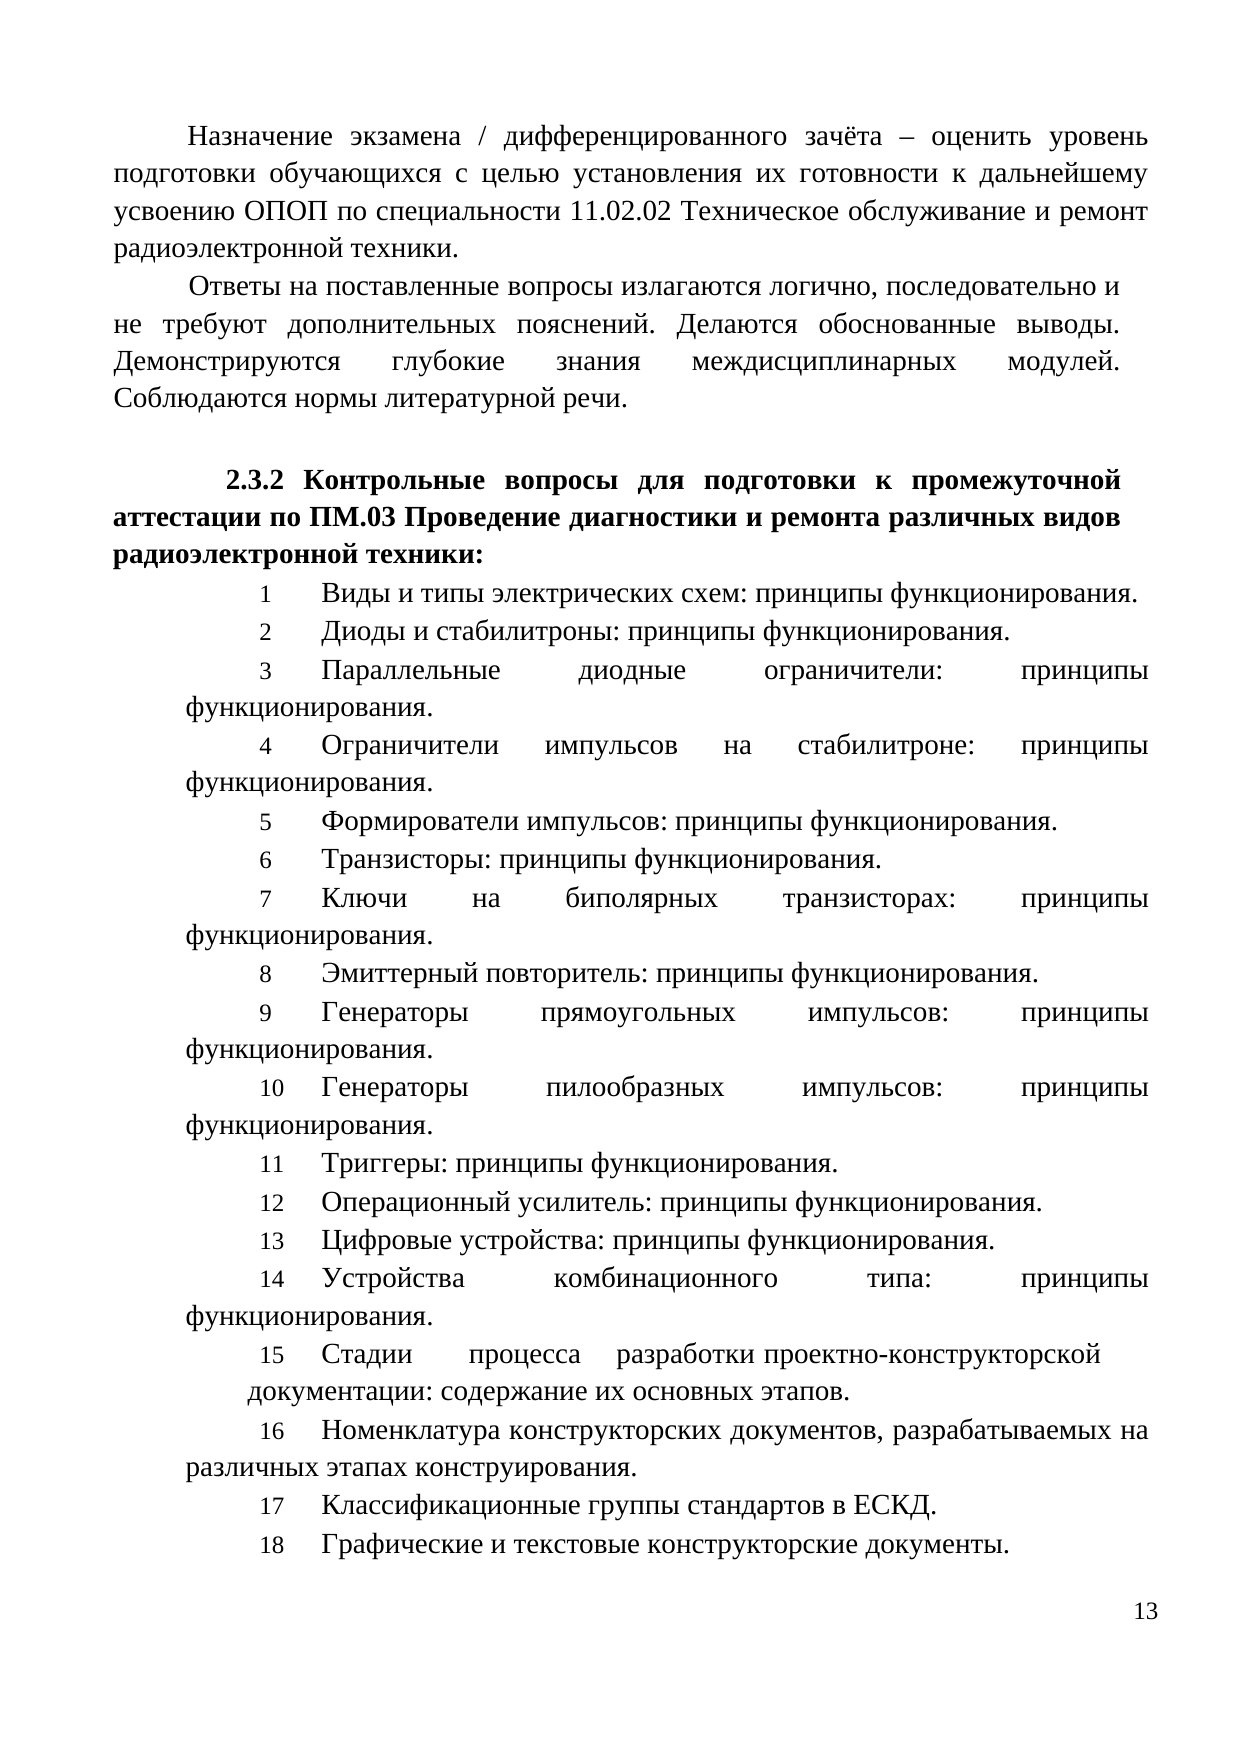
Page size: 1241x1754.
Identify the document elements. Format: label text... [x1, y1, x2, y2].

text 2.3.2 Контрольные вопросы для подготовки к промежуточной аттестации по ПМ.03 Проведение диагностики и ремонта различных видов радиоэлектронной техники: [113, 462, 1122, 570]
list Ограничители импульсов на стабилитроне: принципы функционирования. [185, 727, 1149, 798]
text Ответы на поставленные вопросы излагаются логично, последовательно и не требуют дополнительных пояснений. Делаются обоснованные выводы. Демонстрируются глубокие знания междисциплинарных модулей. Соблюдаются нормы литературной речи. [113, 268, 1121, 414]
list Формирователи импульсов: принципы функционирования. [185, 803, 1149, 837]
list Генераторы прямоугольных импульсов: принципы функционирования. [185, 994, 1149, 1065]
list Операционный усилитель: принципы функционирования. [185, 1184, 1149, 1217]
list Стадии процесса разработки проектно-конструкторской документации: содержание их основных этапов. [185, 1336, 1149, 1407]
list Устройства комбинационного типа: принципы функционирования. [185, 1261, 1149, 1331]
list Эмиттерный повторитель: принципы функционирования. [185, 956, 1149, 989]
list Генераторы пилообразных импульсов: принципы функционирования. [185, 1069, 1149, 1140]
list Диоды и стабилитроны: принципы функционирования. [185, 613, 1149, 647]
list Параллельные диодные ограничители: принципы функционирования. [185, 652, 1149, 722]
list Триггеры: принципы функционирования. [185, 1145, 1149, 1179]
list Виды и типы электрических схем: принципы функционирования. [185, 575, 1149, 608]
list Цифровые устройства: принципы функционирования. [185, 1222, 1149, 1256]
list Классификационные группы стандартов в ЕСКД. [185, 1487, 1149, 1521]
list Ключи на биполярных транзисторах: принципы функционирования. [185, 880, 1149, 951]
list Номенклатура конструкторских документов, разрабатываемых на различных этапах конструирования. [185, 1412, 1149, 1482]
text Назначение экзамена / дифференцированного зачёта – оценить уровень подготовки обучающихся с целью установления их готовности к дальнейшему усвоению ОПОП по специальности 11.02.02 Техническое обслуживание и ремонт радиоэлектронной техники. [113, 118, 1149, 263]
list Транзисторы: принципы функционирования. [185, 841, 1149, 875]
list Графические и текстовые конструкторские документы. [185, 1526, 1149, 1559]
